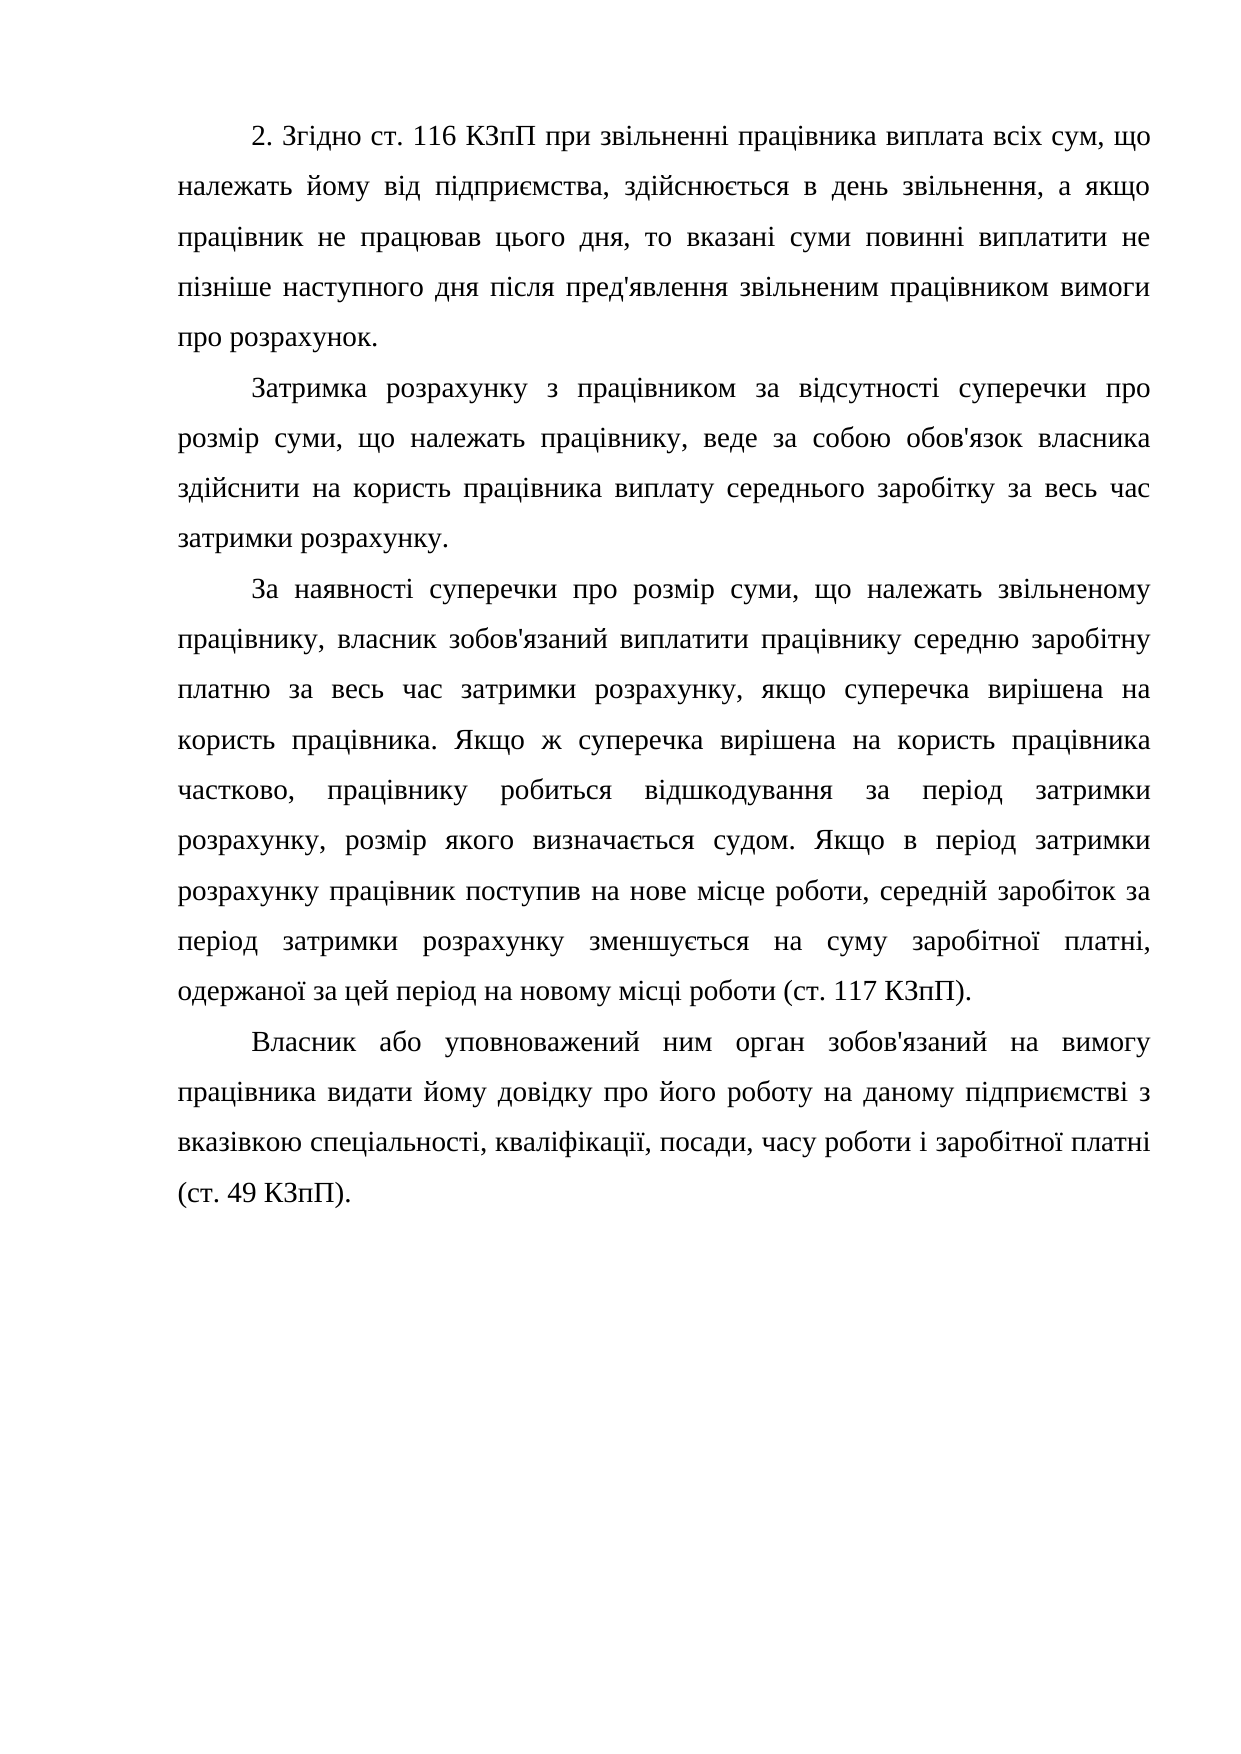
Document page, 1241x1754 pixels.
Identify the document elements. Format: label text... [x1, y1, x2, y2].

text За наявності суперечки про розмір суми, що належать звільненому працівнику, власник зобов'язаний виплатити працівнику середню заробітну платню за весь час затримки розрахунку, якщо суперечка вирішена на користь працівника. Якщо ж суперечка вирішена на користь працівника частково, працівнику робиться відшкодування за період затримки розрахунку, розмір якого визначається судом. Якщо в період затримки розрахунку працівник поступив на нове місце роботи, середній заробіток за період затримки розрахунку зменшується на суму заробітної платні, одержаної за цей період на новому місці роботи (ст. 117 КЗпП). [177, 571, 1152, 1007]
text Власник або уповноважений ним орган зобов'язаний на вимогу працівника видати йому довідку про його роботу на даному підприємстві з вказівкою спеціальності, кваліфікації, посади, часу роботи і заробітної платні (ст. 49 КЗпП). [177, 1024, 1152, 1208]
text Затримка розрахунку з працівником за відсутності суперечки про розмір суми, що належать працівнику, веде за собою обов'язок власника здійснити на користь працівника виплату середнього заробітку за весь час затримки розрахунку. [177, 370, 1152, 554]
text 2. Згідно ст. 116 КЗпП при звільненні працівника виплата всіх сум, що належать йому від підприємства, здійснюється в день звільнення, а якщо працівник не працював цього дня, то вказані суми повинні виплатити не пізніше наступного дня після пред'явлення звільненим працівником вимоги про розрахунок. [177, 118, 1152, 353]
